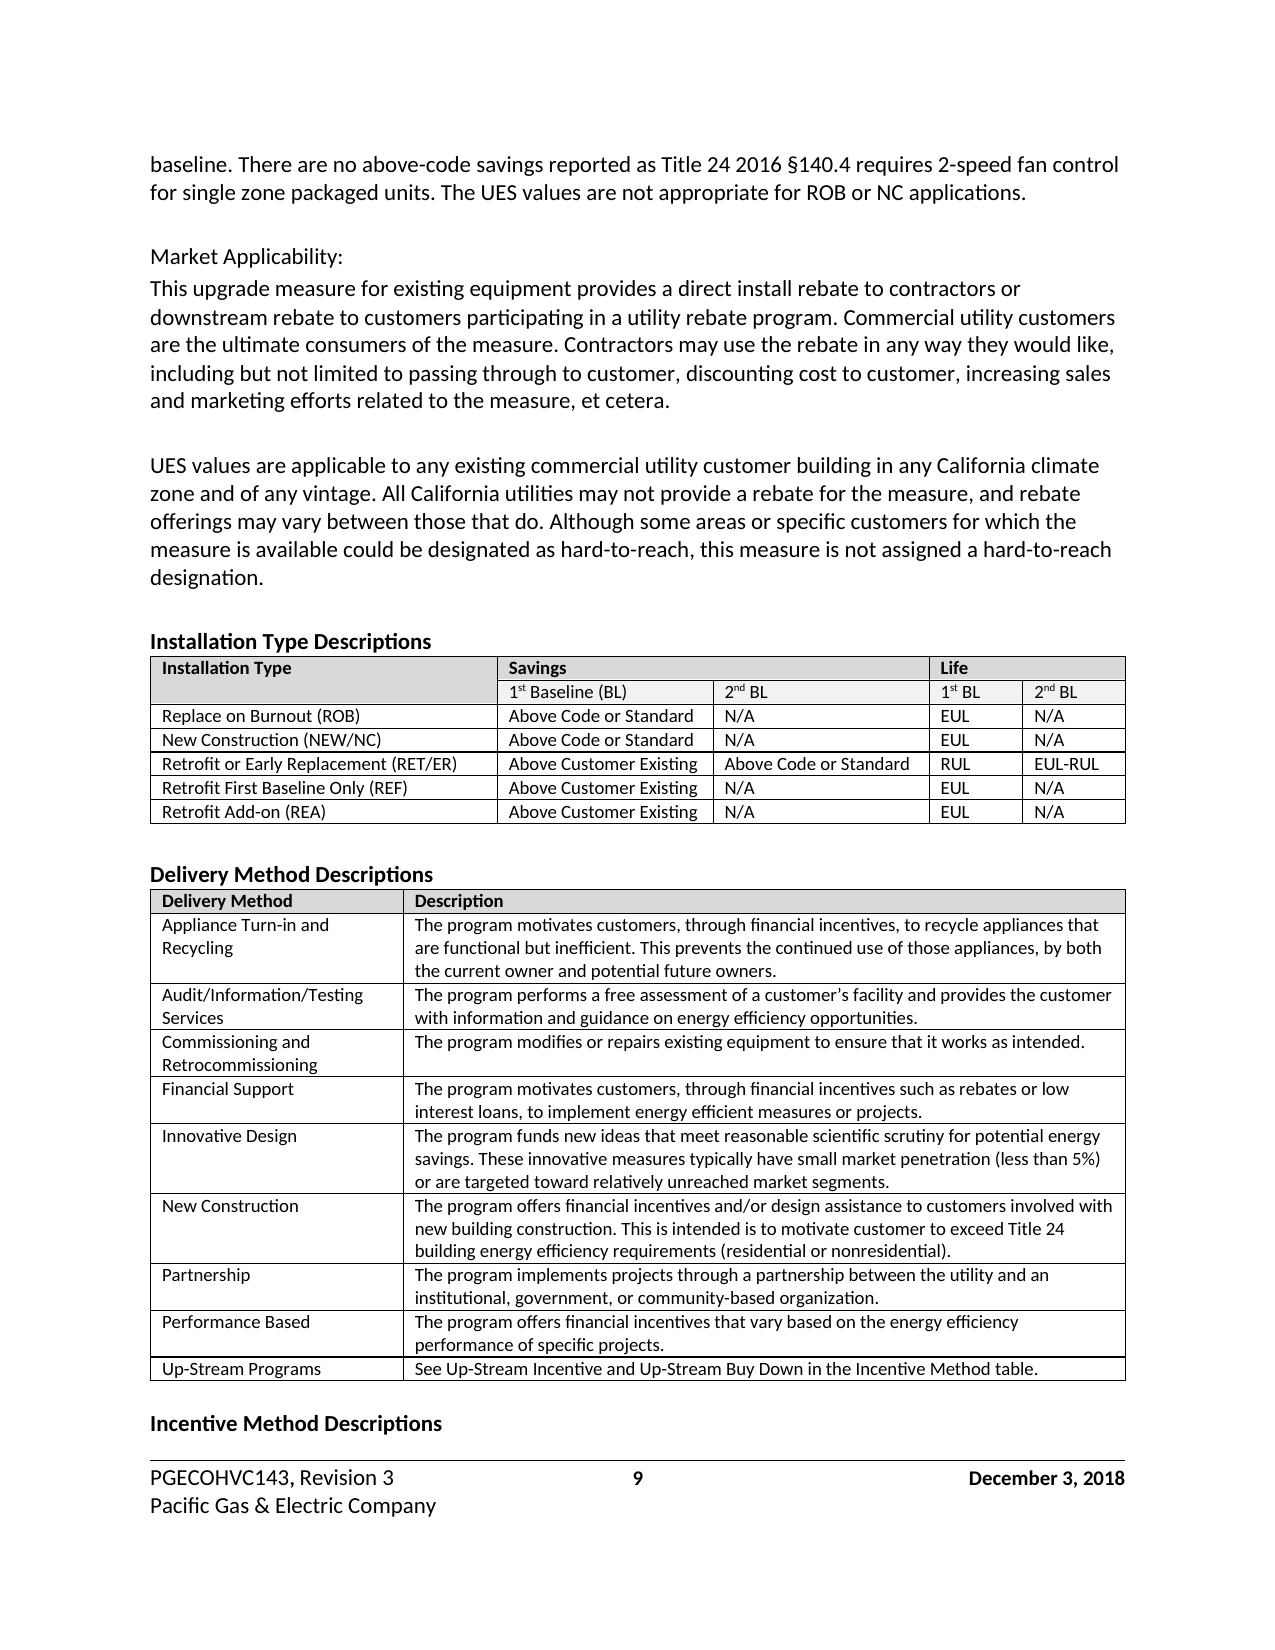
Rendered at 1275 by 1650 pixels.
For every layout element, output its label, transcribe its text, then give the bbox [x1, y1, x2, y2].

table_cell Retrofit First Baseline Only (REF) [151, 776, 497, 799]
text Market Applicability: [150, 242, 1125, 270]
table_cell The program modifies or repairs existing equipment to ensure that it works as intended. [404, 1030, 1125, 1076]
table_cell Financial Support [151, 1077, 403, 1123]
table_cell The program performs a free assessment of a customer’s facility and provides the customer with information and guidance on energy efficiency opportunities. [404, 984, 1125, 1029]
table_cell The program motivates customers, through financial incentives, to recycle appliances that are functional but inefficient. This prevents the continued use of those appliances, by both the current owner and potential future owners. [404, 914, 1125, 982]
table_cell 2nd BL [1023, 681, 1125, 703]
table_cell N/A [1023, 729, 1125, 751]
table_cell Retrofit or Early Replacement (RET/ER) [151, 753, 497, 775]
table_cell Commissioning and Retrocommissioning [151, 1030, 403, 1076]
table_cell EUL [930, 800, 1022, 823]
table_header Description [404, 890, 1125, 913]
table_cell Performance Based [151, 1311, 403, 1356]
table_cell EUL [930, 729, 1022, 751]
table_cell New Construction [151, 1194, 403, 1263]
table_cell 2nd BL [714, 681, 929, 703]
table_cell Above Code or Standard [498, 729, 713, 751]
table_header Savings [498, 657, 929, 679]
text Delivery Method Descriptions [150, 861, 1125, 889]
table_cell N/A [714, 800, 929, 823]
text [150, 150, 1125, 206]
table_cell Partnership [151, 1264, 403, 1309]
table_cell N/A [1023, 800, 1125, 823]
table_header Installation Type [151, 657, 497, 703]
table_cell New Construction (NEW/NC) [151, 729, 497, 751]
table_cell See Up-Stream Incentive and Up-Stream Buy Down in the Incentive Method table. [404, 1358, 1125, 1380]
table_cell The program offers financial incentives and/or design assistance to customers involved with new building construction. This is intended is to motivate customer to exceed Title 24 building energy efficiency requirements (residential or nonresidential). [404, 1194, 1125, 1263]
table_cell 1st BL [930, 681, 1022, 703]
table_cell Replace on Burnout (ROB) [151, 705, 497, 727]
table_header Delivery Method [151, 890, 403, 913]
table_cell Above Customer Existing [498, 753, 713, 775]
table_cell Up-Stream Programs [151, 1358, 403, 1380]
table_cell RUL [930, 753, 1022, 775]
table_cell EUL-RUL [1023, 753, 1125, 775]
text Incentive Method Descriptions [150, 1409, 1125, 1437]
table_cell The program implements projects through a partnership between the utility and an institutional, government, or community-based organization. [404, 1264, 1125, 1309]
table_cell 1st Baseline (BL) [498, 681, 713, 703]
table_cell N/A [1023, 776, 1125, 799]
table_cell EUL [930, 776, 1022, 799]
table_cell Appliance Turn-in and Recycling [151, 914, 403, 982]
table_cell Above Customer Existing [498, 800, 713, 823]
table_cell N/A [714, 729, 929, 751]
table_cell Above Customer Existing [498, 776, 713, 799]
table_cell N/A [1023, 705, 1125, 727]
table_cell N/A [714, 776, 929, 799]
table_cell Audit/Information/Testing Services [151, 984, 403, 1029]
table_cell Retrofit Add-on (REA) [151, 800, 497, 823]
text Installation Type Descriptions [150, 627, 1125, 656]
text This upgrade measure for existing equipment provides a direct install rebate to contractors or downstream rebate to customers participating in a utility rebate program. Commercial utility customers are the ultimate consumers of the measure. Contractors may use the rebate in any way they would like, including but not limited to passing through to customer, discounting cost to customer, increasing sales and marketing efforts related to the measure, et cetera. [150, 274, 1125, 415]
table_cell Innovative Design [151, 1124, 403, 1193]
table_header Life [930, 657, 1125, 679]
table_cell Above Code or Standard [498, 705, 713, 727]
table_cell N/A [714, 705, 929, 727]
table_cell The program motivates customers, through financial incentives such as rebates or low interest loans, to implement energy efficient measures or projects. [404, 1077, 1125, 1123]
table_cell EUL [930, 705, 1022, 727]
table_cell Above Code or Standard [714, 753, 929, 775]
text UES values are applicable to any existing commercial utility customer building in any California climate zone and of any vintage. All California utilities may not provide a rebate for the measure, and rebate offerings may vary between those that do. Although some areas or specific customers for which the measure is available could be designated as hard-to-reach, this measure is not assigned a hard-to-reach designation. [150, 451, 1125, 591]
table_cell The program funds new ideas that meet reasonable scientific scrutiny for potential energy savings. These innovative measures typically have small market penetration (less than 5%) or are targeted toward relatively unreached market segments. [404, 1124, 1125, 1193]
table_cell The program offers financial incentives that vary based on the energy efficiency performance of specific projects. [404, 1311, 1125, 1356]
